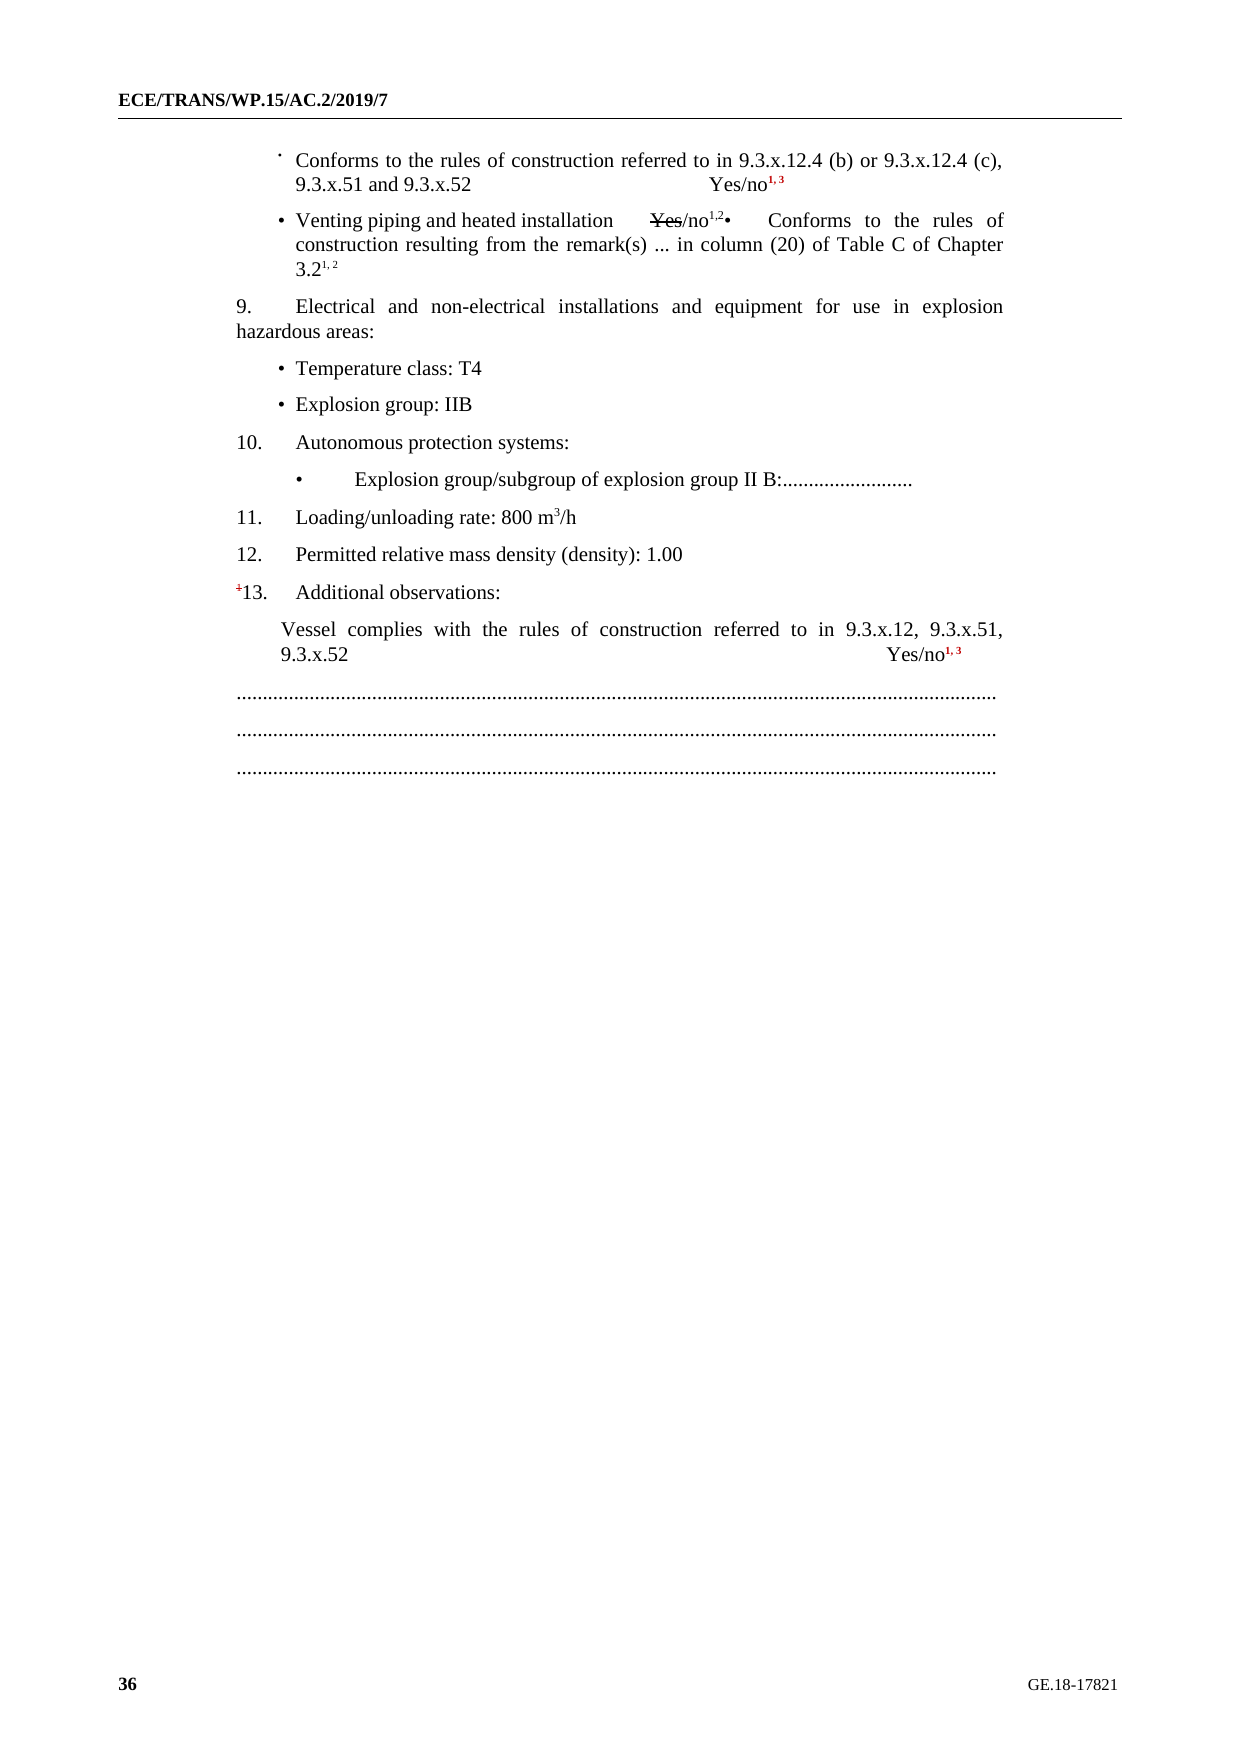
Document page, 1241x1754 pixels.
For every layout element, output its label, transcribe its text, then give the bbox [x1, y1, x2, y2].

text . Permitted relative mass density (density): 1.00 [236, 541, 1004, 566]
list Yes/no1,2 [278, 208, 1004, 281]
text 1 [236, 579, 1004, 604]
list • Explosion group: IIB [278, 392, 1004, 416]
list 1, 3 [278, 148, 1004, 196]
text Loading/unloading rate: 800 m3/h [236, 504, 1004, 529]
list • Temperature class: T4 [278, 356, 1004, 379]
text 9. Electrical equipment: [236, 293, 1004, 343]
text 10. [236, 429, 1004, 454]
text 1, 3 [281, 616, 1004, 666]
